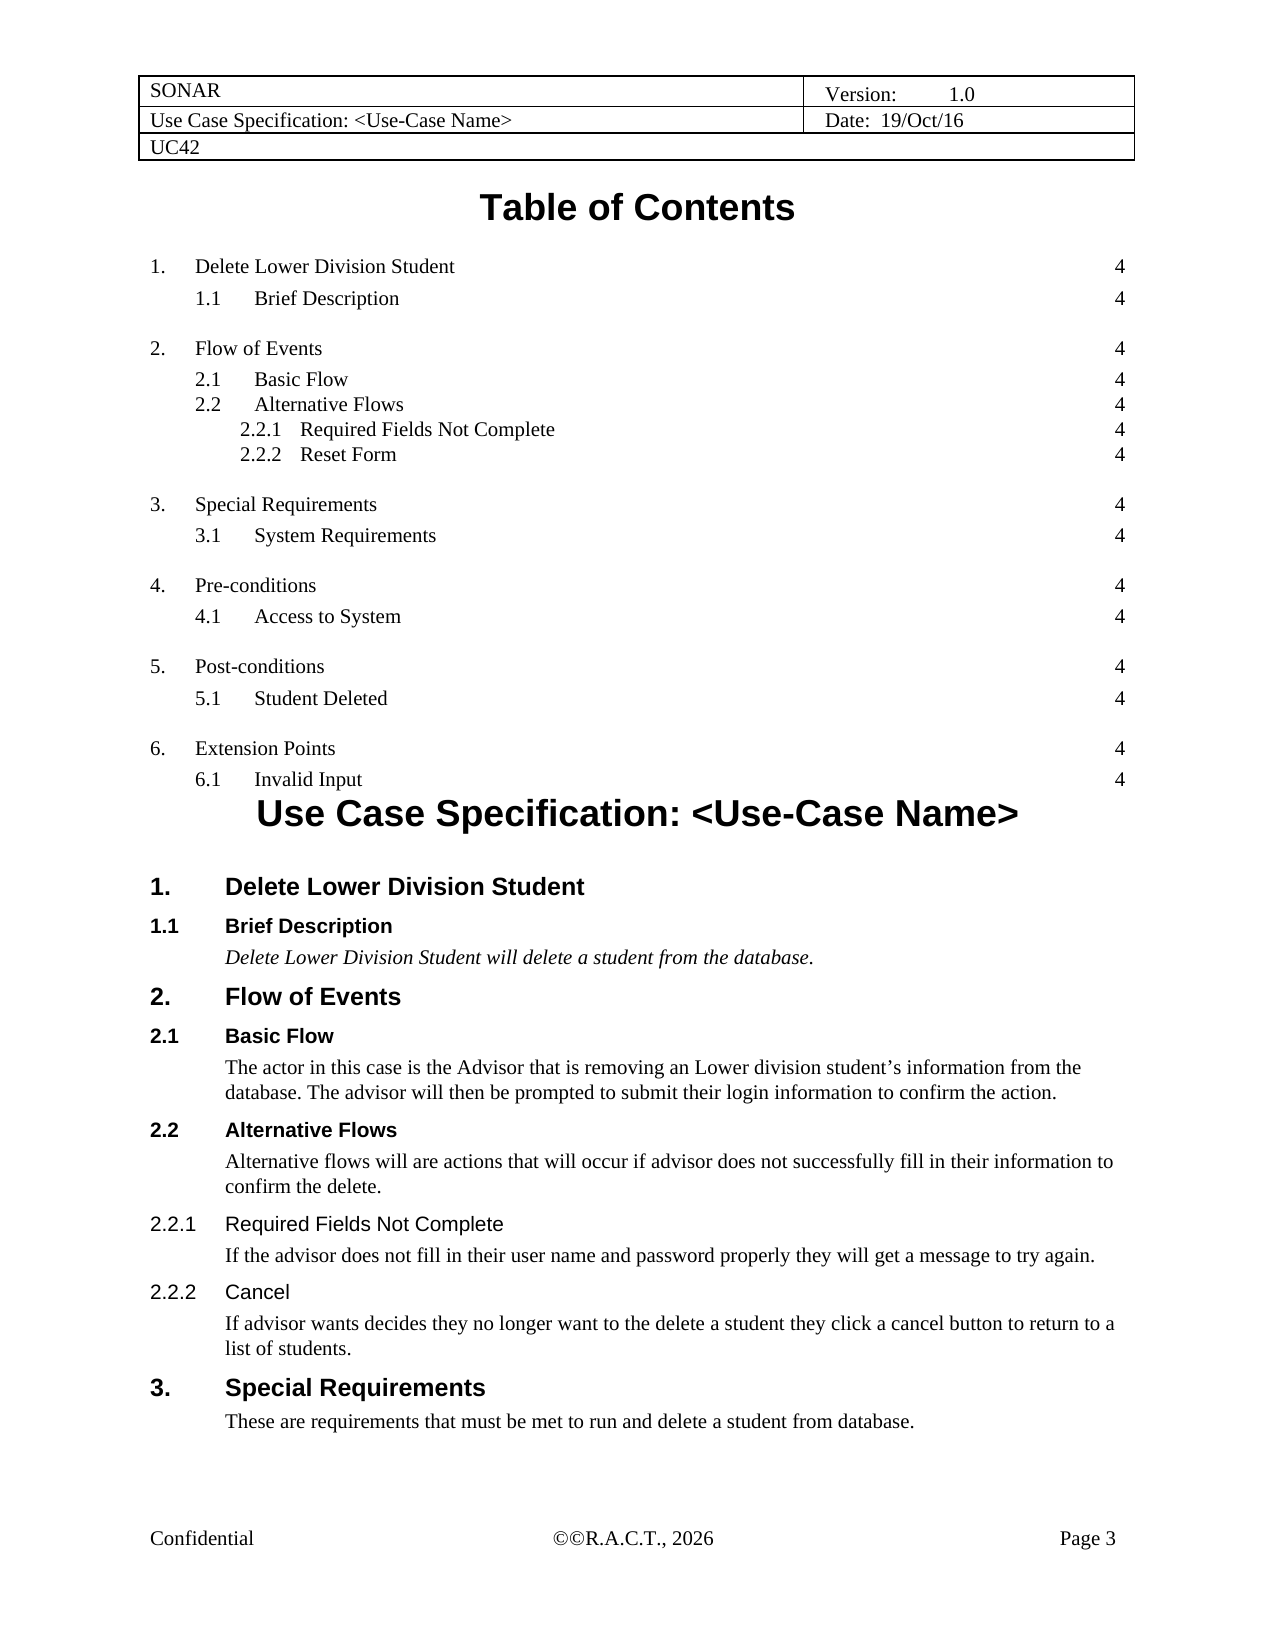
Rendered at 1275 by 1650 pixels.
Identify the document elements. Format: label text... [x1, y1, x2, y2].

subtitle Basic Flow [150, 1023, 1125, 1048]
text 6. Extension Points 4 [150, 735, 1050, 760]
subtitle Required Fields Not Complete [150, 1210, 1125, 1235]
text Alternative flows will are actions that will occur if advisor does not successfully fill in their information to confirm the delete. [225, 1148, 1125, 1198]
text 5.1 Student Deleted 4 [195, 685, 1050, 710]
subtitle Brief Description [150, 913, 1125, 938]
text 3. Special Requirements 4 [150, 491, 1050, 516]
subtitle Cancel [150, 1279, 1125, 1304]
subtitle Delete Lower Division Student [150, 872, 1125, 900]
text 4.1 Access to System 4 [195, 603, 1050, 628]
subtitle Special Requirements [150, 1373, 1125, 1402]
text 6.1 Invalid Input 4 [195, 766, 1050, 791]
text If the advisor does not fill in their user name and password properly they will get a message to try again. [225, 1242, 1125, 1267]
text 2.1 Basic Flow 4 [195, 366, 1050, 391]
text These are requirements that must be met to run and delete a student from database. [225, 1408, 1125, 1433]
text 2.2.1 Required Fields Not Complete 4 [240, 416, 1125, 441]
text 1.1 Brief Description 4 [195, 285, 1050, 310]
text 1. Delete Lower Division Student 4 [150, 253, 1050, 278]
subtitle Flow of Events [150, 982, 1125, 1010]
text 2. Flow of Events 4 [150, 335, 1050, 360]
text Delete Lower Division Student will delete a student from the database. [225, 944, 1125, 969]
text The actor in this case is the Advisor that is removing an Lower division student’s information from the database. The advisor will then be prompted to submit their login information to confirm the action. [225, 1054, 1125, 1104]
text 2.2.2 Reset Form 4 [240, 441, 1125, 466]
text 3.1 System Requirements 4 [195, 522, 1050, 547]
text 4. Pre-conditions 4 [150, 572, 1050, 597]
title Table of Contents [150, 185, 1125, 228]
text 2.2 Alternative Flows 4 [195, 391, 1050, 416]
text 5. Post-conditions 4 [150, 653, 1050, 678]
text If advisor wants decides they no longer want to the delete a student they click a cancel button to return to a list of students. [225, 1310, 1125, 1360]
subtitle Alternative Flows [150, 1117, 1125, 1142]
